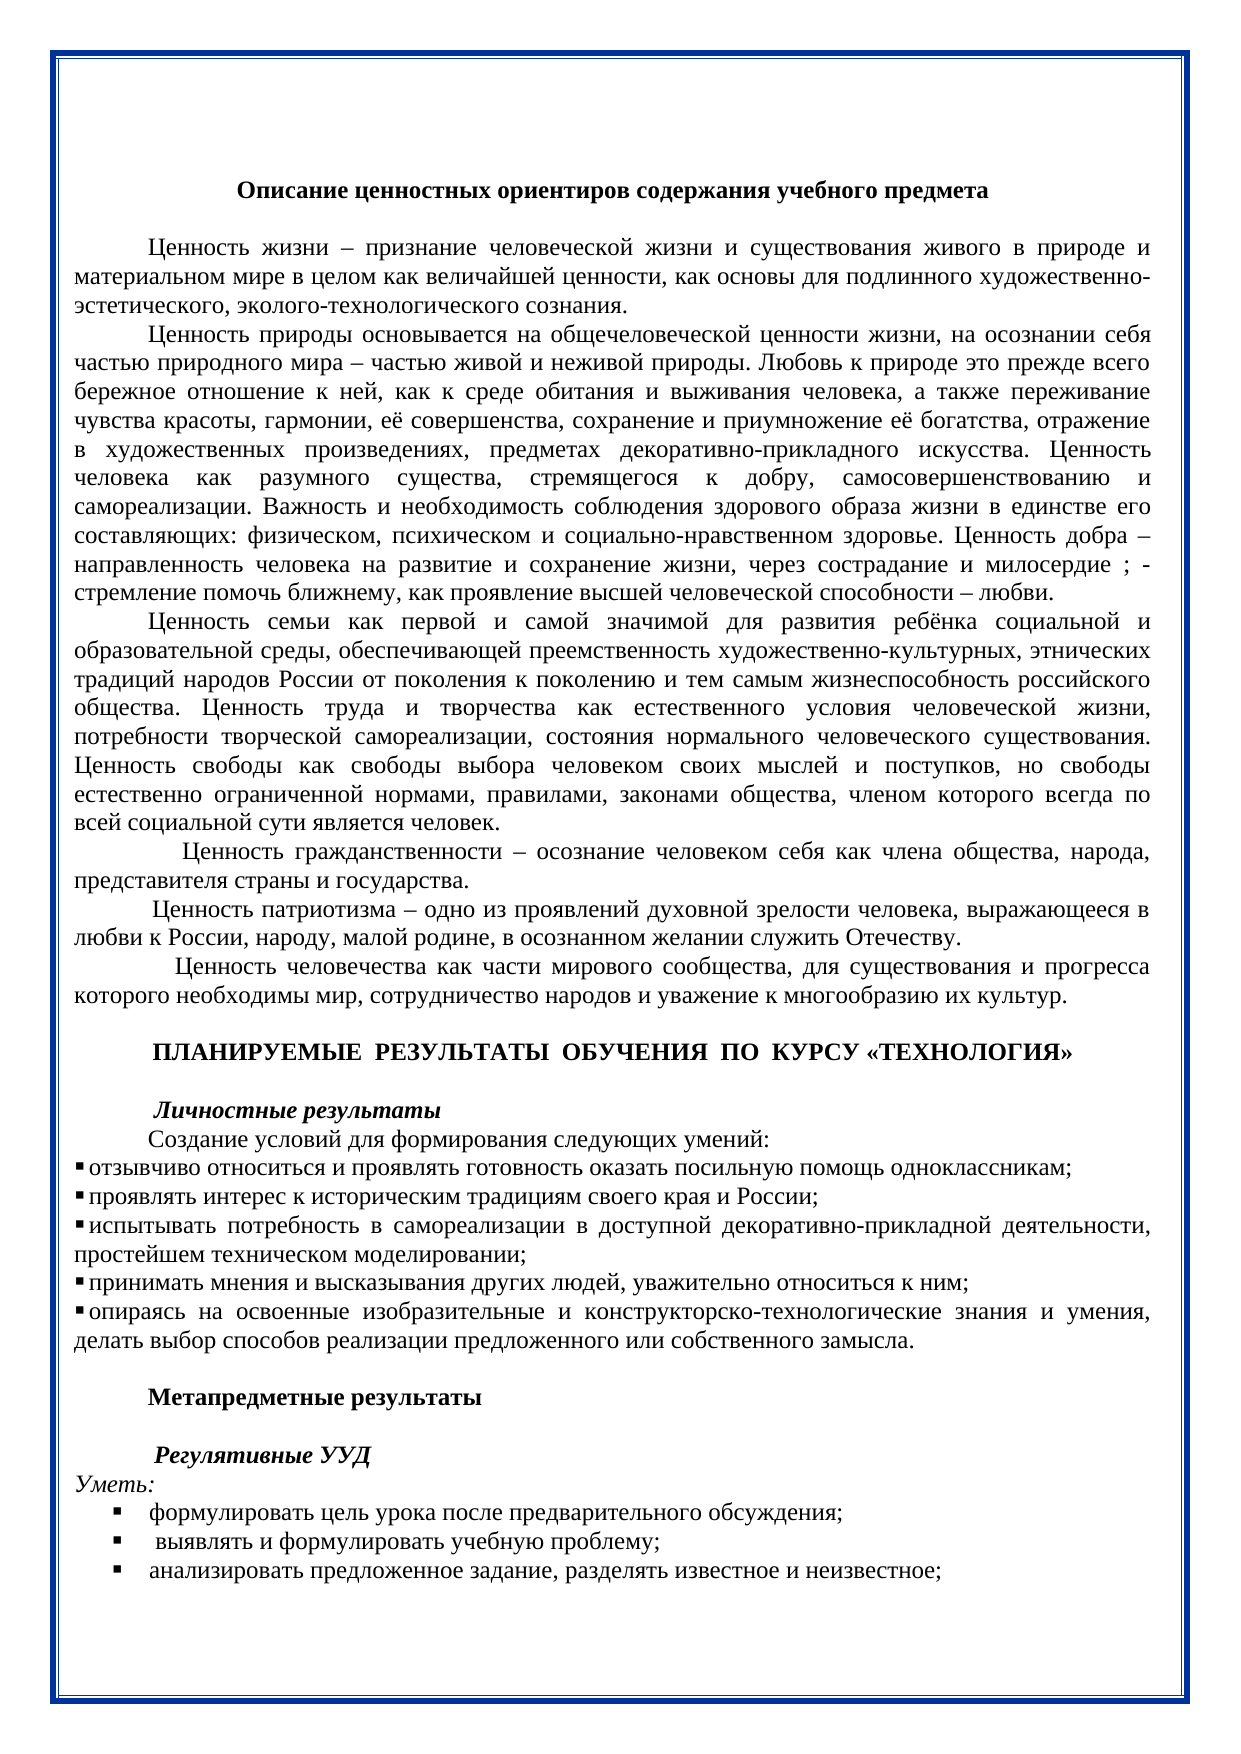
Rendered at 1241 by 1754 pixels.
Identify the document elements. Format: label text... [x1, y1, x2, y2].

text Уметь: [74, 1469, 1152, 1497]
text Описание ценностных ориентиров содержания учебного предмета [74, 175, 1152, 204]
text Метапредметные результаты [74, 1382, 1152, 1411]
list формулировать цель урока после предварительного обсуждения; [111, 1497, 1152, 1526]
text Ценность человечества как части мирового сообщества, для существования и прогресса которого необходимы мир, сотрудничество народов и уважение к многообразию их культур. [74, 951, 1152, 1009]
text Создание условий для формирования следующих умений: [74, 1124, 1152, 1152]
text ПЛАНИРУЕМЫЕ РЕЗУЛЬТАТЫ ОБУЧЕНИЯ ПО КУРСУ «ТЕХНОЛОГИЯ» [74, 1037, 1152, 1066]
list испытывать потребность в самореализации в доступной декоративно-прикладной деятельности, простейшем техническом моделировании; [74, 1210, 1152, 1267]
text Ценность гражданственности – осознание человеком себя как члена общества, народа, представителя страны и государства. [74, 836, 1152, 894]
text Ценность семьи как первой и самой значимой для развития ребёнка социальной и образовательной среды, обеспечивающей преемственность художественно-культурных, этнических традиций народов России от поколения к поколению и тем самым жизнеспособность российского общества. Ценность труда и творчества как естественного условия человеческой жизни, потребности творческой самореализации, состояния нормального человеческого существования. Ценность свободы как свободы выбора человеком своих мыслей и поступков, но свободы естественно ограниченной нормами, правилами, законами общества, членом которого всегда по всей социальной сути является человек. [74, 606, 1152, 836]
list анализировать предложенное задание, разделять известное и неизвестное; [111, 1555, 1152, 1584]
text Ценность жизни – признание человеческой жизни и существования живого в природе и материальном мире в целом как величайшей ценности, как основы для подлинного художественно-эстетического, эколого-технологического сознания. [74, 232, 1152, 319]
list выявлять и формулировать учебную проблему; [111, 1526, 1152, 1555]
list принимать мнения и высказывания других людей, уважительно относиться к ним; [74, 1267, 1152, 1296]
list проявлять интерес к историческим традициям своего края и России; [74, 1181, 1152, 1210]
list отзывчиво относиться и проявлять готовность оказать посильную помощь одноклассникам; [74, 1152, 1152, 1181]
text Ценность природы основывается на общечеловеческой ценности жизни, на осознании себя частью природного мира – частью живой и неживой природы. Любовь к природе это прежде всего бережное отношение к ней, как к среде обитания и выживания человека, а также переживание чувства красоты, гармонии, её совершенства, сохранение и приумножение её богатства, отражение в художественных произведениях, предметах декоративно-прикладного искусства. Ценность человека как разумного существа, стремящегося к добру, самосовершенствованию и самореализации. Важность и необходимость соблюдения здорового образа жизни в единстве его составляющих: физическом, психическом и социально-нравственном здоровье. Ценность добра – направленность человека на развитие и сохранение жизни, через сострадание и милосердие ; -стремление помочь ближнему, как проявление высшей человеческой способности – любви. [74, 319, 1152, 606]
text Ценность патриотизма – одно из проявлений духовной зрелости человека, выражающееся в любви к России, народу, малой родине, в осознанном желании служить Отечеству. [74, 894, 1152, 951]
list опираясь на освоенные изобразительные и конструкторско-технологические знания и умения, делать выбор способов реализации предложенного или собственного замысла. [74, 1296, 1152, 1354]
text Личностные результаты [74, 1095, 1152, 1124]
text Регулятивные УУД [74, 1440, 1152, 1469]
